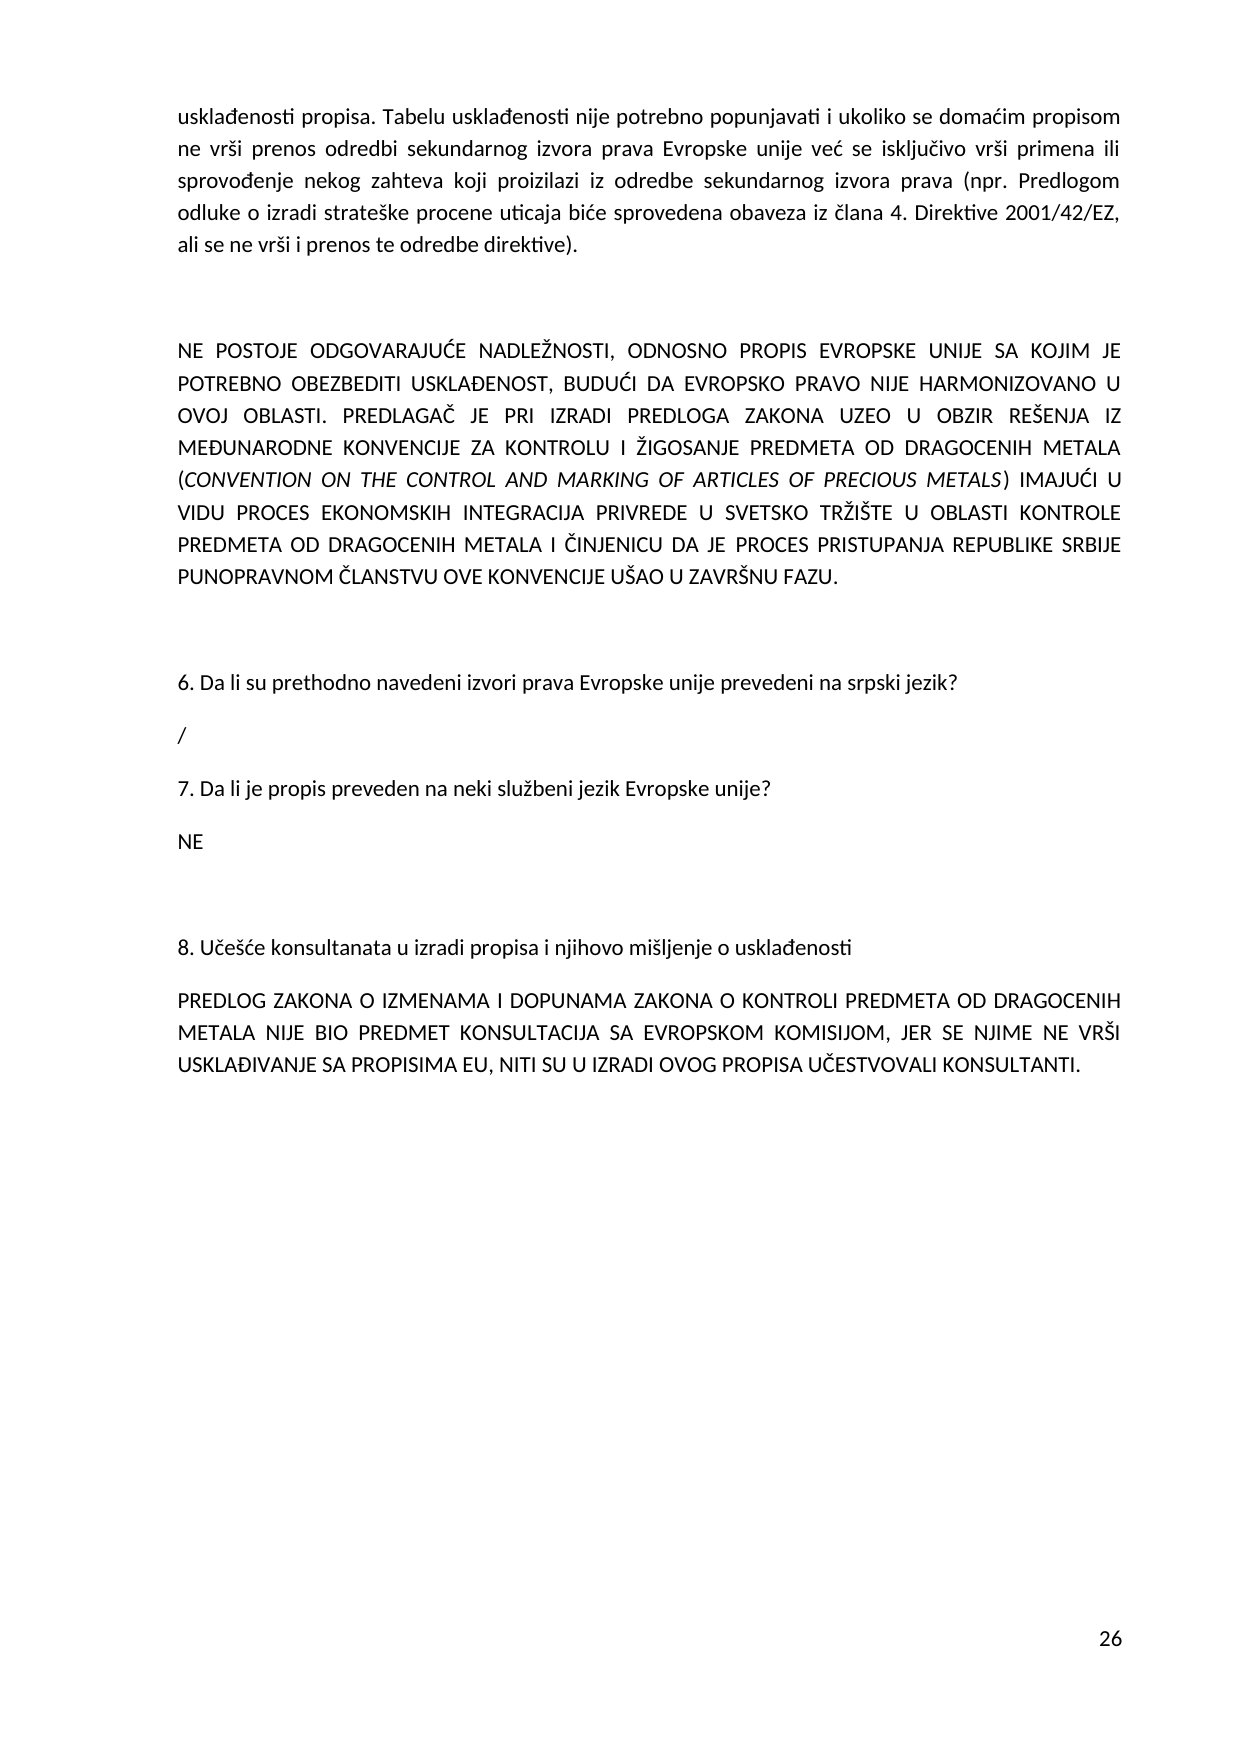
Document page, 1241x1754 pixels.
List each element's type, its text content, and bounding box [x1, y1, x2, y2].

text NE [177, 827, 1122, 855]
text / [177, 721, 1122, 749]
text 6. Da li su prethodno navedeni izvori prava Evropske unije prevedeni na srpski jezik? [177, 668, 1122, 696]
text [177, 102, 1122, 259]
text PREDLOG ZAKONA O IZMENAMA I DOPUNAMA ZAKONA O KONTROLI PREDMETA OD DRAGOCENIH METALA NIJE BIO PREDMET KONSULTACIJA SA EVROPSKOM KOMISIJOM, JER SE NJIME NE VRŠI USKLAĐIVANJE SA PROPISIMA EU, NITI SU U IZRADI OVOG PROPISA UČESTVOVALI KONSULTANTI. [177, 986, 1122, 1078]
text NE POSTOJE ODGOVARAJUĆE NADLEŽNOSTI, ODNOSNO PROPIS EVROPSKE UNIJE SA KOJIM JE POTREBNO OBEZBEDITI USKLAĐENOST, BUDUĆI DA EVROPSKO PRAVO NIJE HARMONIZOVANO U OVOJ OBLASTI. PREDLAGAČ JE PRI IZRADI PREDLOGA ZAKONA UZEO U OBZIR REŠENJA IZ MEĐUNARODNE KONVENCIJE ZA KONTROLU I ŽIGOSANJE PREDMETA OD DRAGOCENIH METALA (CONVENTION ON THE CONTROL AND MARKING OF ARTICLES OF PRECIOUS METALS) IMAJUĆI U VIDU PROCES EKONOMSKIH INTEGRACIJA PRIVREDE U SVETSKO TRŽIŠTE U OBLASTI KONTROLE PREDMETA OD DRAGOCENIH METALA I ČINJENICU DA JE PROCES PRISTUPANJA REPUBLIKE SRBIJE PUNOPRAVNOM ČLANSTVU OVE KONVENCIJE UŠAO U ZAVRŠNU FAZU. [177, 337, 1122, 590]
text 8. Učešće konsultanata u izradi propisa i njihovo mišljenje o usklađenosti [177, 933, 1122, 961]
text 7. Da li je propis preveden na neki službeni jezik Evropske unije? [177, 774, 1122, 802]
